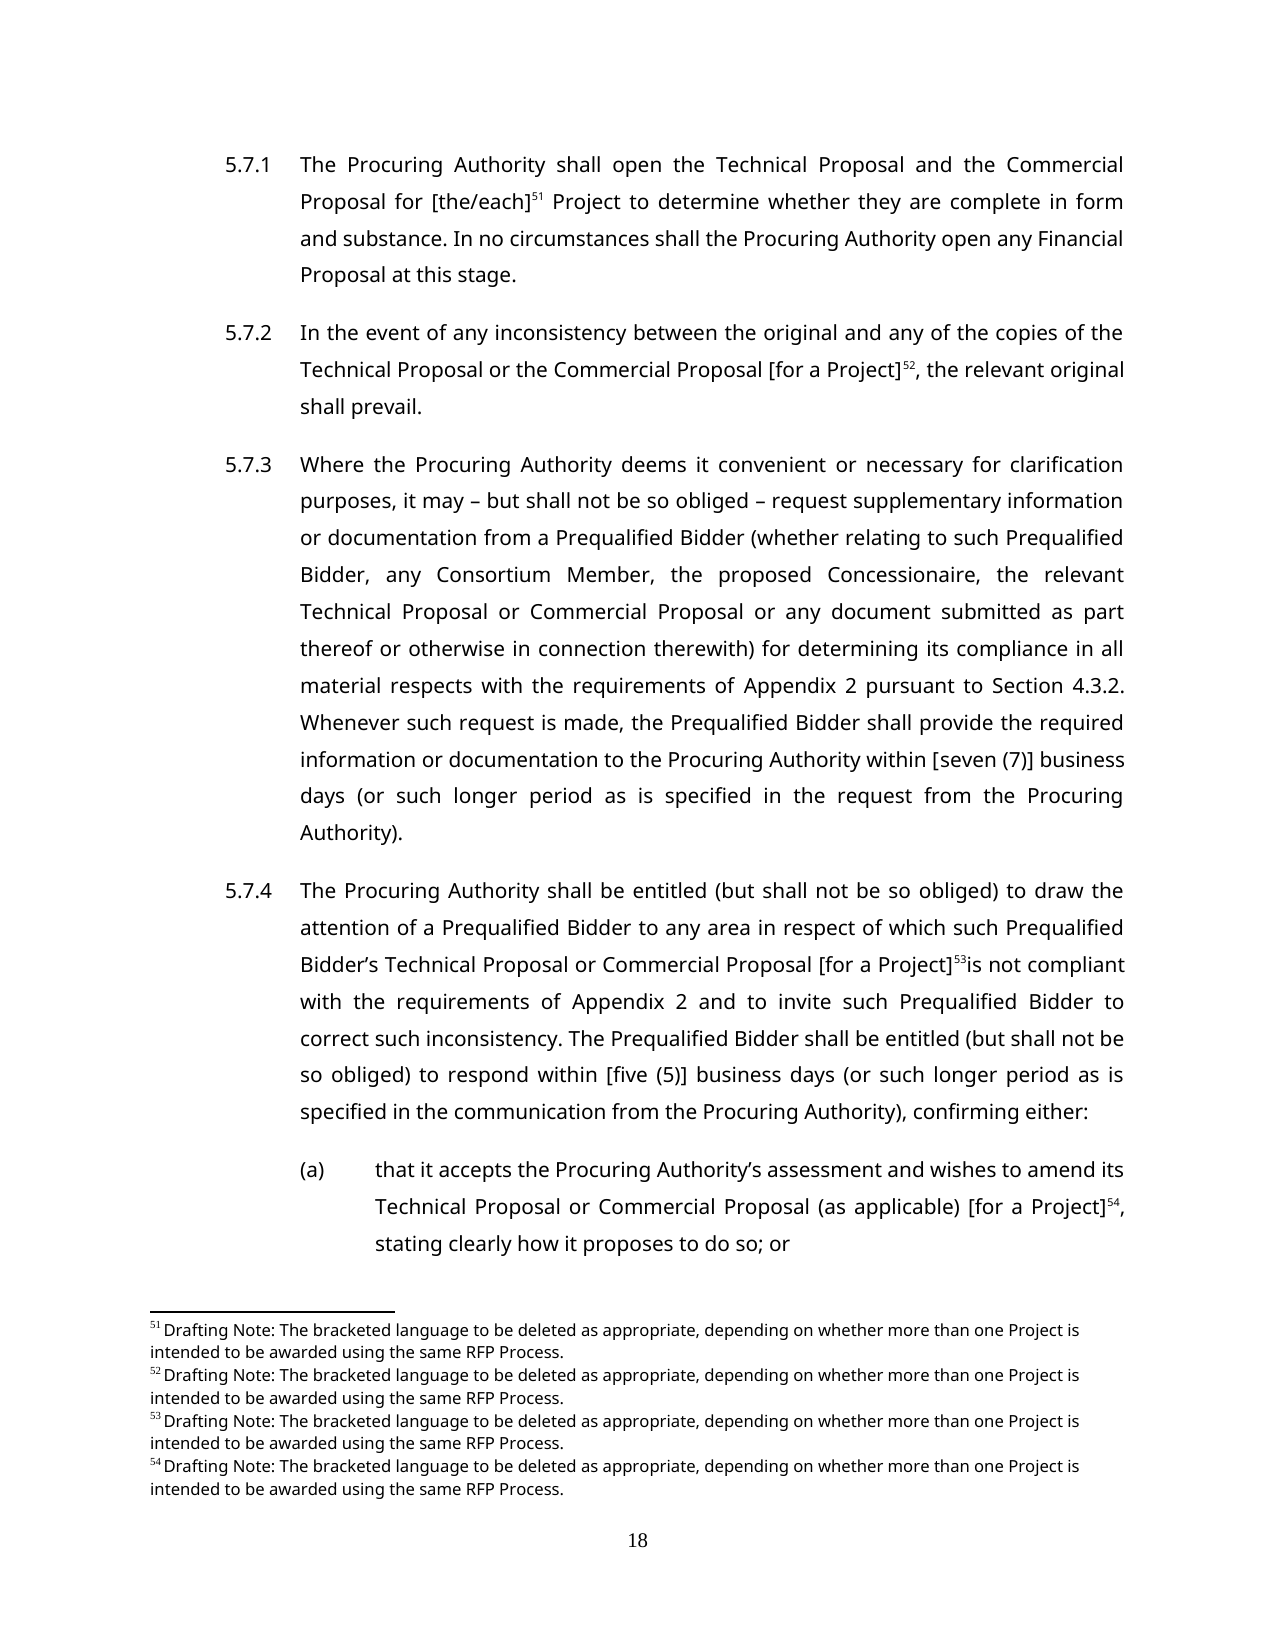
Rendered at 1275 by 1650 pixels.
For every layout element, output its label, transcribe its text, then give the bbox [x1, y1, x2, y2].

text The Procuring Authority shall be entitled (but shall not be so obliged) to draw the attention of a Prequalified Bidder to any area in respect of which such Prequalified Bidder’s Technical Proposal or Commercial Proposal [for a Project]is not compliant with the requirements of Appendix 2 and to invite such Prequalified Bidder to correct such inconsistency. The Prequalified Bidder shall be entitled (but shall not be so obliged) to respond within [five (5)] business days (or such longer period as is specified in the communication from the Procuring Authority), confirming either: [225, 876, 1125, 1126]
text Where the Procuring Authority deems it convenient or necessary for clarification purposes, it may – but shall not be so obliged – request supplementary information or documentation from a Prequalified Bidder (whether relating to such Prequalified Bidder, any Consortium Member, the proposed Concessionaire, the relevant Technical Proposal or Commercial Proposal or any document submitted as part thereof or otherwise in connection therewith) for determining its compliance in all material respects with the requirements of Appendix 2 pursuant to Section 4.3.2. Whenever such request is made, the Prequalified Bidder shall provide the required information or documentation to the Procuring Authority within [seven (7)] business days (or such longer period as is specified in the request from the Procuring Authority). [225, 450, 1125, 847]
text that it accepts the Procuring Authority’s assessment and wishes to amend its Technical Proposal or Commercial Proposal (as applicable) [for a Project], stating clearly how it proposes to do so; or [300, 1155, 1125, 1257]
text In the event of any inconsistency between the original and any of the copies of the Technical Proposal or the Commercial Proposal [for a Project], the relevant original shall prevail. [225, 318, 1125, 421]
text The Procuring Authority shall open the Technical Proposal and the Commercial Proposal for [the/each] Project to determine whether they are complete in form and substance. In no circumstances shall the Procuring Authority open any Financial Proposal at this stage. [225, 150, 1125, 289]
